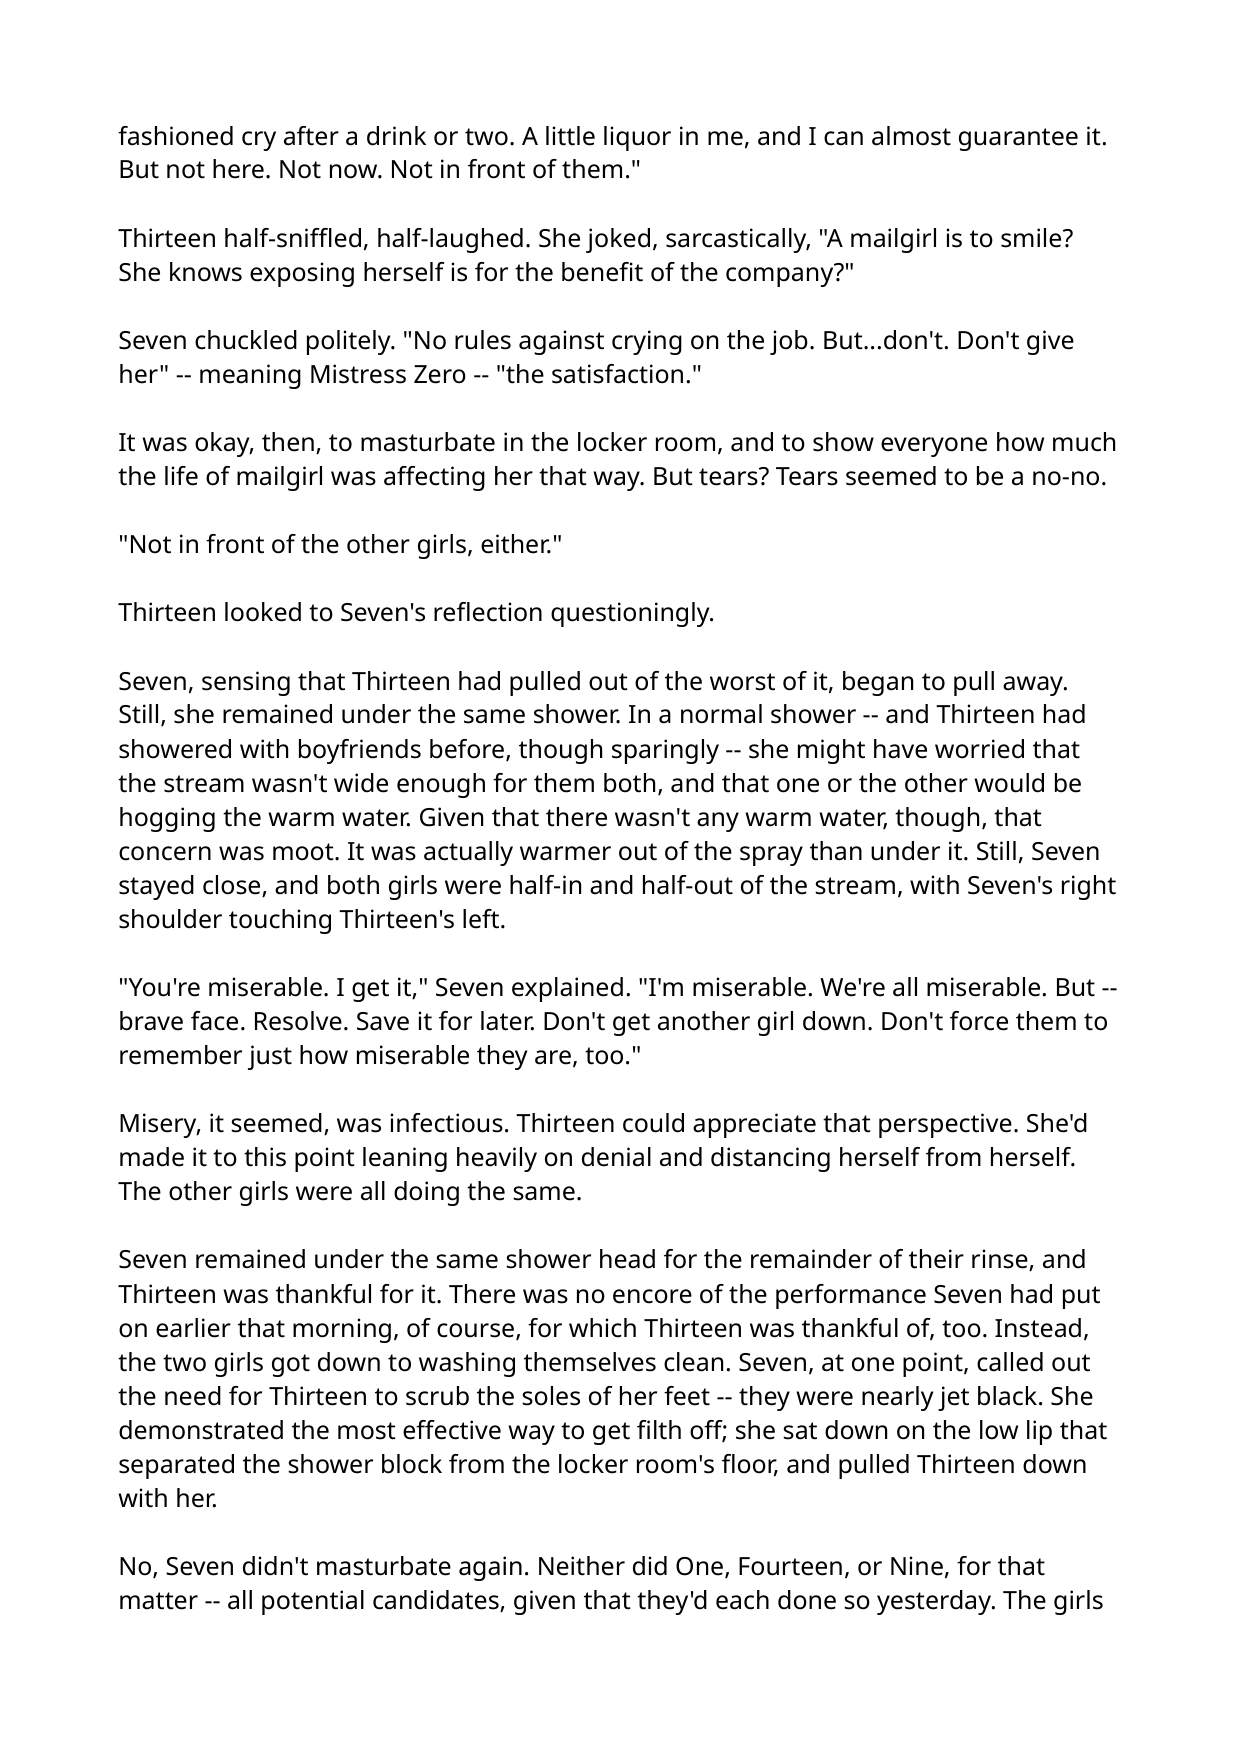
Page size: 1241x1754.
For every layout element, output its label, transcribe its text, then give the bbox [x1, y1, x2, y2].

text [118, 1549, 1122, 1617]
text Seven chuckled politely. "No rules against crying on the job. But...don't. Don't give her" -- meaning Mistress Zero -- "the satisfaction." [118, 322, 1122, 391]
text Misery, it seemed, was infectious. Thirteen could appreciate that perspective. She'd made it to this point leaning heavily on denial and distancing herself from herself. The other girls were all doing the same. [118, 1106, 1122, 1208]
text "You're miserable. I get it," Seven explained. "I'm miserable. We're all miserable. But -- brave face. Resolve. Save it for later. Don't get another girl down. Don't force them to remember just how miserable they are, too." [118, 970, 1122, 1072]
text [118, 118, 1122, 186]
text It was okay, then, to masturbate in the locker room, and to show everyone how much the life of mailgirl was affecting her that way. But tears? Tears seemed to be a no-no. [118, 425, 1122, 493]
text "Not in front of the other girls, either." [118, 527, 1122, 561]
text Thirteen looked to Seven's reflection questioningly. [118, 595, 1122, 629]
text Thirteen half-sniffled, half-laughed. She joked, sarcastically, "A mailgirl is to smile? She knows exposing herself is for the benefit of the company?" [118, 220, 1122, 288]
text Seven, sensing that Thirteen had pulled out of the worst of it, began to pull away. Still, she remained under the same shower. In a normal shower -- and Thirteen had showered with boyfriends before, though sparingly -- she might have worried that the stream wasn't wide enough for them both, and that one or the other would be hogging the warm water. Given that there wasn't any warm water, though, that concern was moot. It was actually warmer out of the spray than under it. Still, Seven stayed close, and both girls were half-in and half-out of the stream, with Seven's right shoulder touching Thirteen's left. [118, 663, 1122, 936]
text Seven remained under the same shower head for the remainder of their rinse, and Thirteen was thankful for it. There was no encore of the performance Seven had put on earlier that morning, of course, for which Thirteen was thankful of, too. Instead, the two girls got down to washing themselves clean. Seven, at one point, called out the need for Thirteen to scrub the soles of her feet -- they were nearly jet black. She demonstrated the most effective way to get filth off; she sat down on the low lip that separated the shower block from the locker room's floor, and pulled Thirteen down with her. [118, 1242, 1122, 1515]
